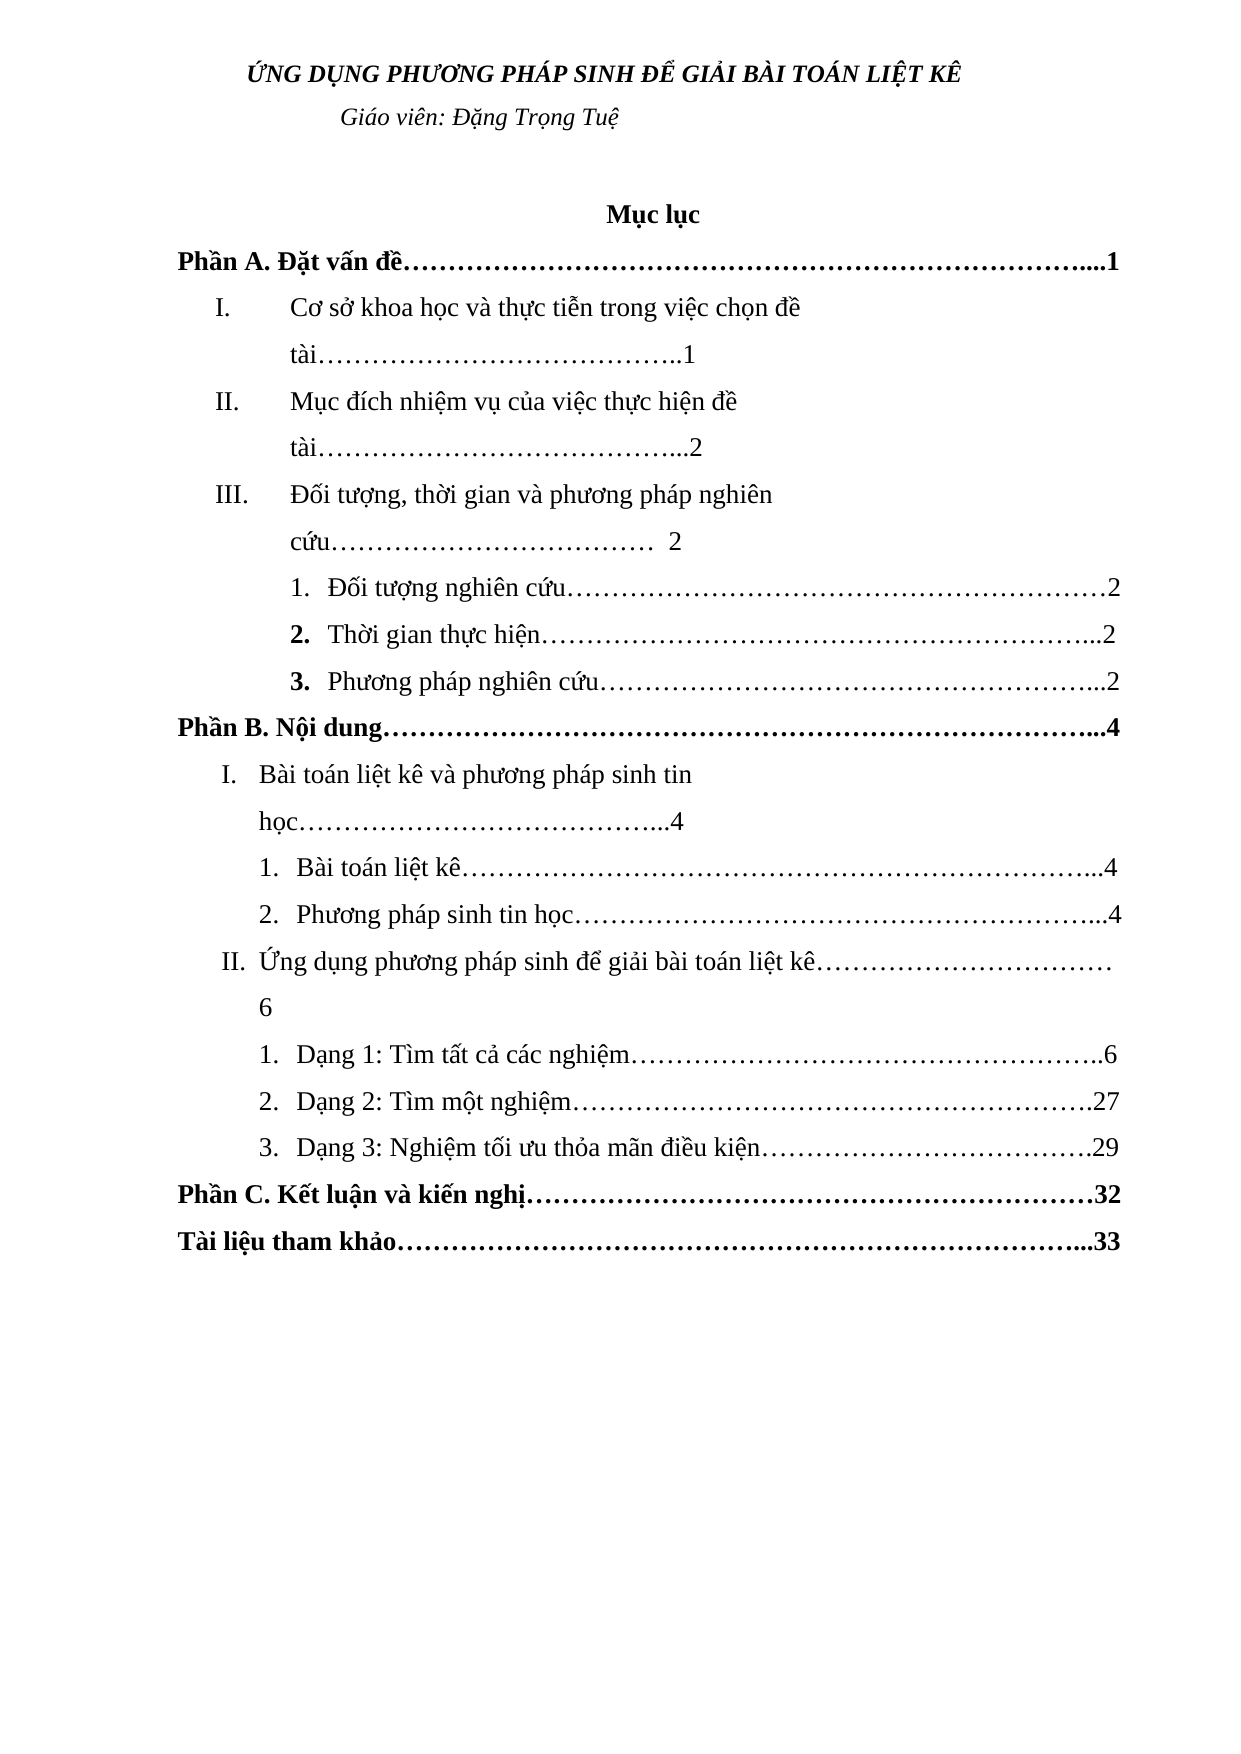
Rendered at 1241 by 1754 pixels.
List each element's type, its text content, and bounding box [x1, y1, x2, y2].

list Thời gian thực hiện……………………………………………………...2 [290, 618, 1122, 649]
list Ứng dụng phương pháp sinh để giải bài toán liệt kê……………………………6 [221, 945, 1122, 1022]
list Đối tượng, thời gian và phương pháp nghiên cứu……………………………… 2 [215, 478, 1122, 556]
text Tài liệu tham khảo…………………………………………………………………...33 [177, 1225, 1122, 1256]
text Phần B. Nội dung……………………………………………………………………...4 [177, 711, 1122, 742]
list Bài toán liệt kê……………………………………………………………...4 [259, 851, 1122, 882]
text Mục lục [177, 198, 1122, 229]
text Phần C. Kết luận và kiến nghị………………………………………………………32 [177, 1178, 1122, 1209]
list Đối tượng nghiên cứu……………………………………………………2 [290, 571, 1122, 602]
list Dạng 3: Nghiệm tối ưu thỏa mãn điều kiện……………………………….29 [259, 1131, 1122, 1162]
list Dạng 1: Tìm tất cả các nghiệm……………………………………………..6 [259, 1038, 1122, 1069]
list Dạng 2: Tìm một nghiệm………………………………………………….27 [259, 1085, 1122, 1116]
text Phần A. Đặt vấn đề…………………………………………………………………....1 [177, 245, 1122, 276]
list Phương pháp nghiên cứu………………………………………………...2 [290, 665, 1122, 696]
list Phương pháp sinh tin học…………………………………………………...4 [259, 898, 1122, 929]
list Cơ sở khoa học và thực tiễn trong việc chọn đề tài…………………………………..1 [215, 291, 1122, 369]
list Bài toán liệt kê và phương pháp sinh tin học…………………………………...4 [221, 758, 1122, 836]
list Mục đích nhiệm vụ của việc thực hiện đề tài…………………………………...2 [215, 385, 1122, 462]
